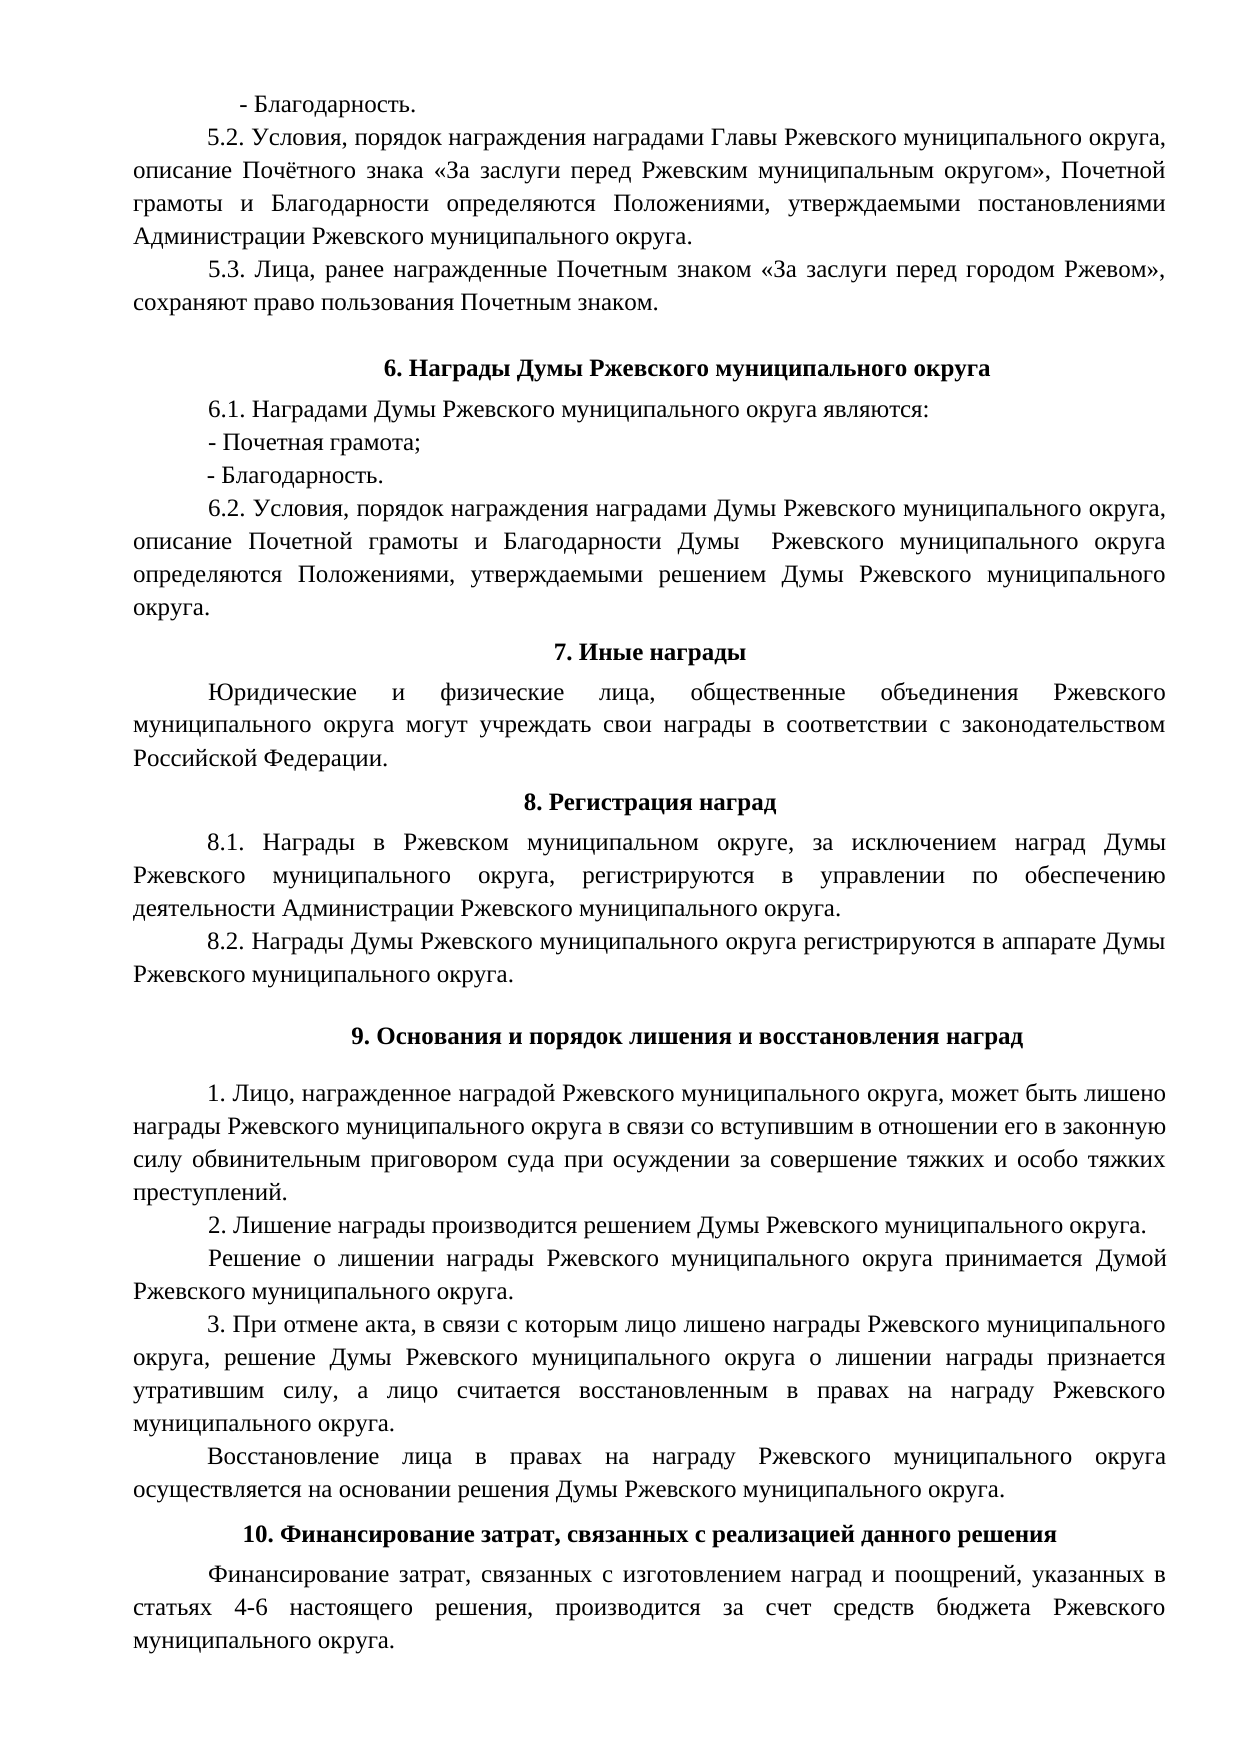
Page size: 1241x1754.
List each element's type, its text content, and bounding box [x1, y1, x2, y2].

text 8.1. Награды в Ржевском муниципальном округе, за исключением наград Думы Ржевского муниципального округа, регистрируются в управлении по обеспечению деятельности Администрации Ржевского муниципального округа. [133, 827, 1167, 922]
text 5.3. Лица, ранее награжденные Почетным знаком «За заслуги перед городом Ржевом», сохраняют право пользования Почетным знаком. [133, 254, 1167, 316]
text 9. Основания и порядок лишения и восстановления наград [133, 1021, 1167, 1049]
text 8.2. Награды Думы Ржевского муниципального округа регистрируются в аппарате Думы Ржевского муниципального округа. [133, 926, 1167, 988]
subtitle 7. Иные награды [133, 637, 1167, 665]
text Восстановление лица в правах на награду Ржевского муниципального округа осуществляется на основании решения Думы Ржевского муниципального округа. [133, 1441, 1167, 1503]
text Юридические и физические лица, общественные объединения Ржевского муниципального округа могут учреждать свои награды в соответствии с законодательством Российской Федерации. [133, 677, 1167, 771]
text 3. При отмене акта, в связи с которым лицо лишено награды Ржевского муниципального округа, решение Думы Ржевского муниципального округа о лишении награды признается утратившим силу, а лицо считается восстановленным в правах на награду Ржевского муниципального округа. [133, 1309, 1167, 1437]
subtitle 10. Финансирование затрат, связанных с реализацией данного решения [133, 1519, 1167, 1547]
text 6. Награды Думы Ржевского муниципального округа [133, 353, 1167, 382]
text 2. Лишение награды производится решением Думы Ржевского муниципального округа. [133, 1210, 1167, 1239]
text Финансирование затрат, связанных с изготовлением наград и поощрений, указанных в статьях 4-6 настоящего решения, производится за счет средств бюджета Ржевского муниципального округа. [133, 1559, 1167, 1592]
text 6.2. Условия, порядок награждения наградами Думы Ржевского муниципального округа, описание Почетной грамоты и Благодарности Думы Ржевского муниципального округа определяются Положениями, утверждаемыми решением Думы Ржевского муниципального округа. [133, 493, 1167, 621]
text Решение о лишении награды Ржевского муниципального округа принимается Думой Ржевского муниципального округа. [133, 1243, 1167, 1305]
text 6.1. Наградами Думы Ржевского муниципального округа являются: [133, 394, 1167, 423]
text Финансирование затрат, связанных с изготовлением наград и поощрений, указанных в статьях 4-6 настоящего решения, производится за счет средств бюджета Ржевского муниципального округа. [133, 1621, 1167, 1653]
subtitle 8. Регистрация наград [133, 787, 1167, 816]
text - Почетная грамота; [133, 427, 1167, 456]
text - Благодарность. [133, 89, 1167, 117]
text 1. Лицо, награжденное наградой Ржевского муниципального округа, может быть лишено награды Ржевского муниципального округа в связи со вступившим в отношении его в законную силу обвинительным приговором суда при осуждении за совершение тяжких и особо тяжких преступлений. [133, 1078, 1167, 1206]
text - Благодарность. [133, 460, 1167, 489]
text 5.2. Условия, порядок награждения наградами Главы Ржевского муниципального округа, описание Почётного знака «За заслуги перед Ржевским муниципальным округом», Почетной грамоты и Благодарности определяются Положениями, утверждаемыми постановлениями Администрации Ржевского муниципального округа. [133, 122, 1167, 249]
